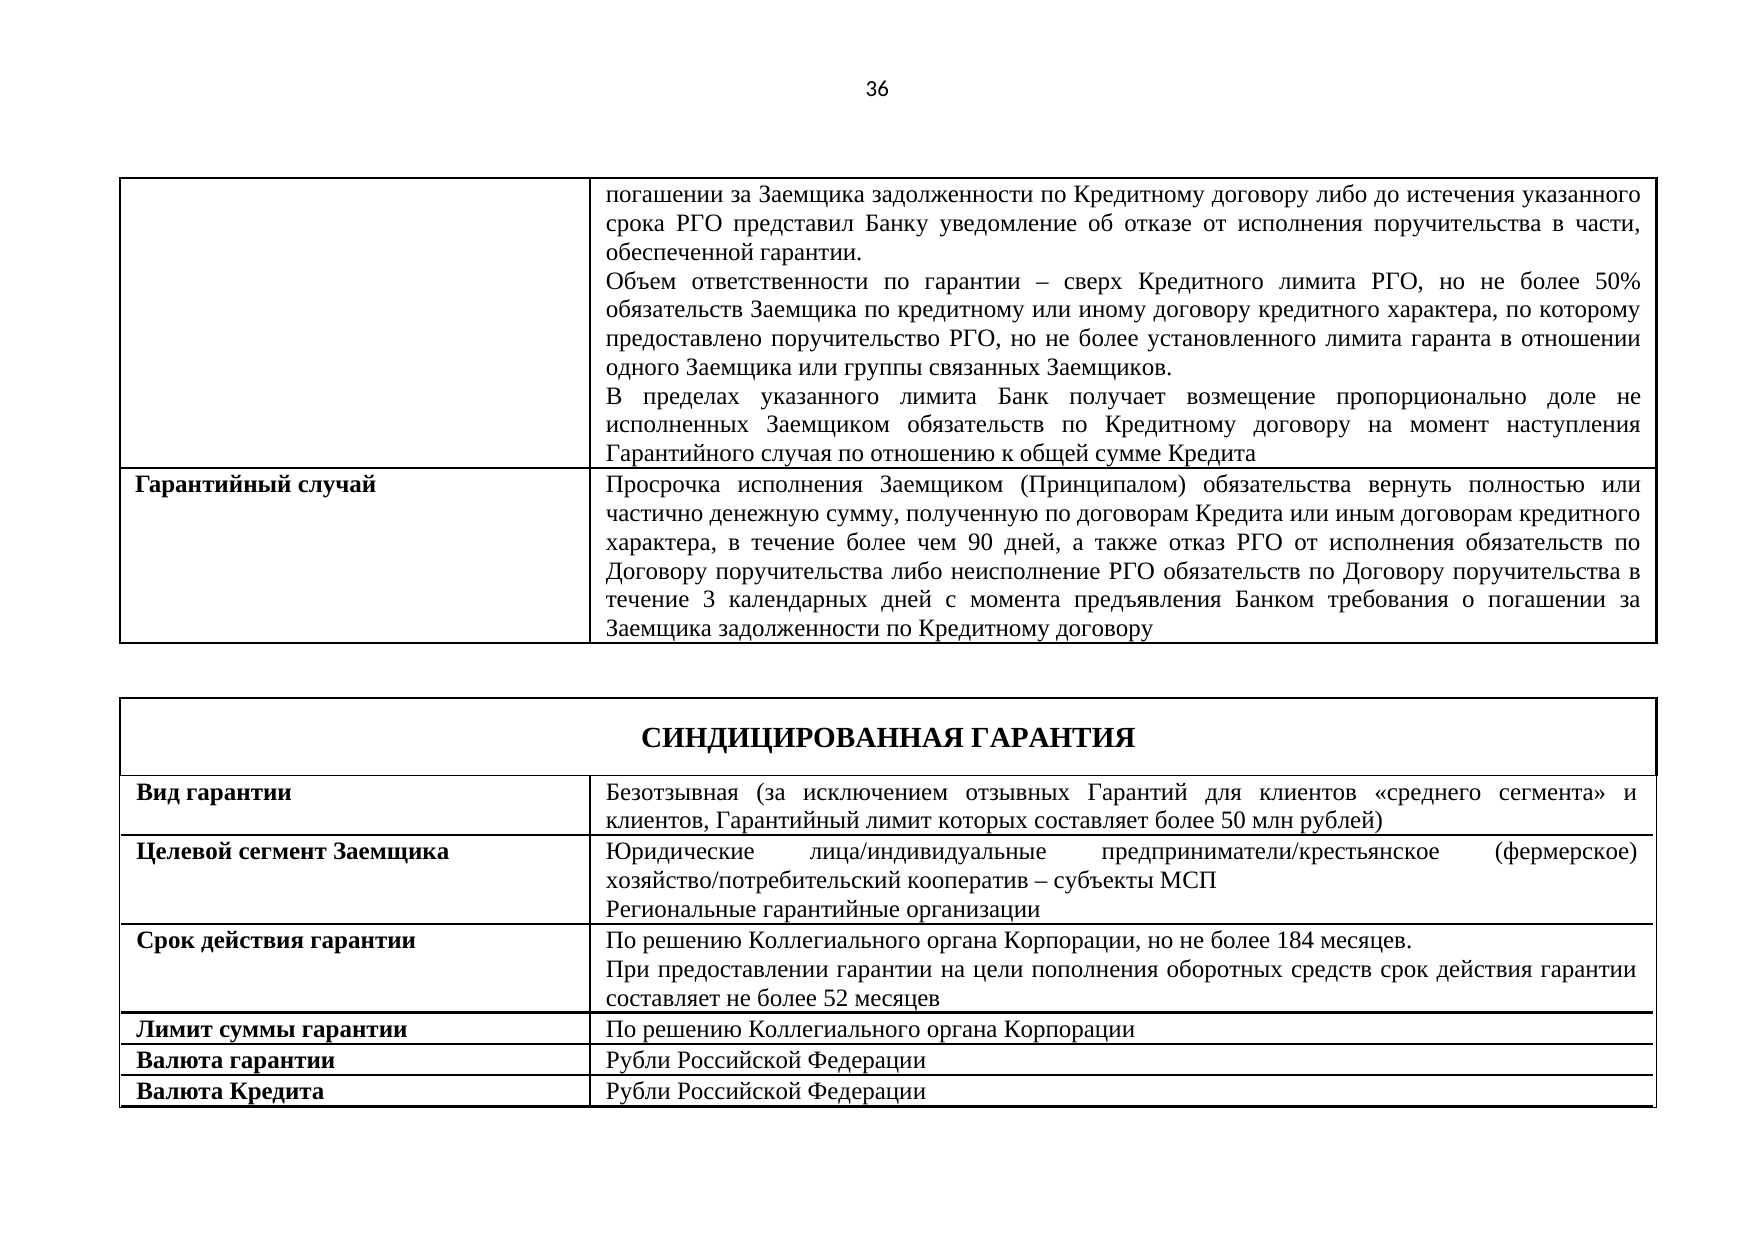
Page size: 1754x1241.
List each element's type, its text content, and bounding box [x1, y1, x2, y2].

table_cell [591, 179, 1655, 467]
table_cell Гарантийный случай [121, 469, 589, 642]
table_header СИНДИЦИРОВАННАЯ ГАРАНТИЯ [121, 699, 1655, 775]
table_cell Просрочка исполнения Заемщиком (Принципалом) обязательства вернуть полностью или частично денежную сумму, полученную по договорам Кредита или иным договорам кредитного характера, в течение более чем 90 дней, а также отказ РГО от исполнения обязательств по Договору поручительства либо неисполнение РГО обязательств по Договору поручительства в течение 3 календарных дней с момента предъявления Банком требования о погашении за Заемщика задолженности по Кредитному договору [591, 469, 1655, 642]
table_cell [121, 179, 589, 467]
table_cell [591, 776, 1656, 1107]
